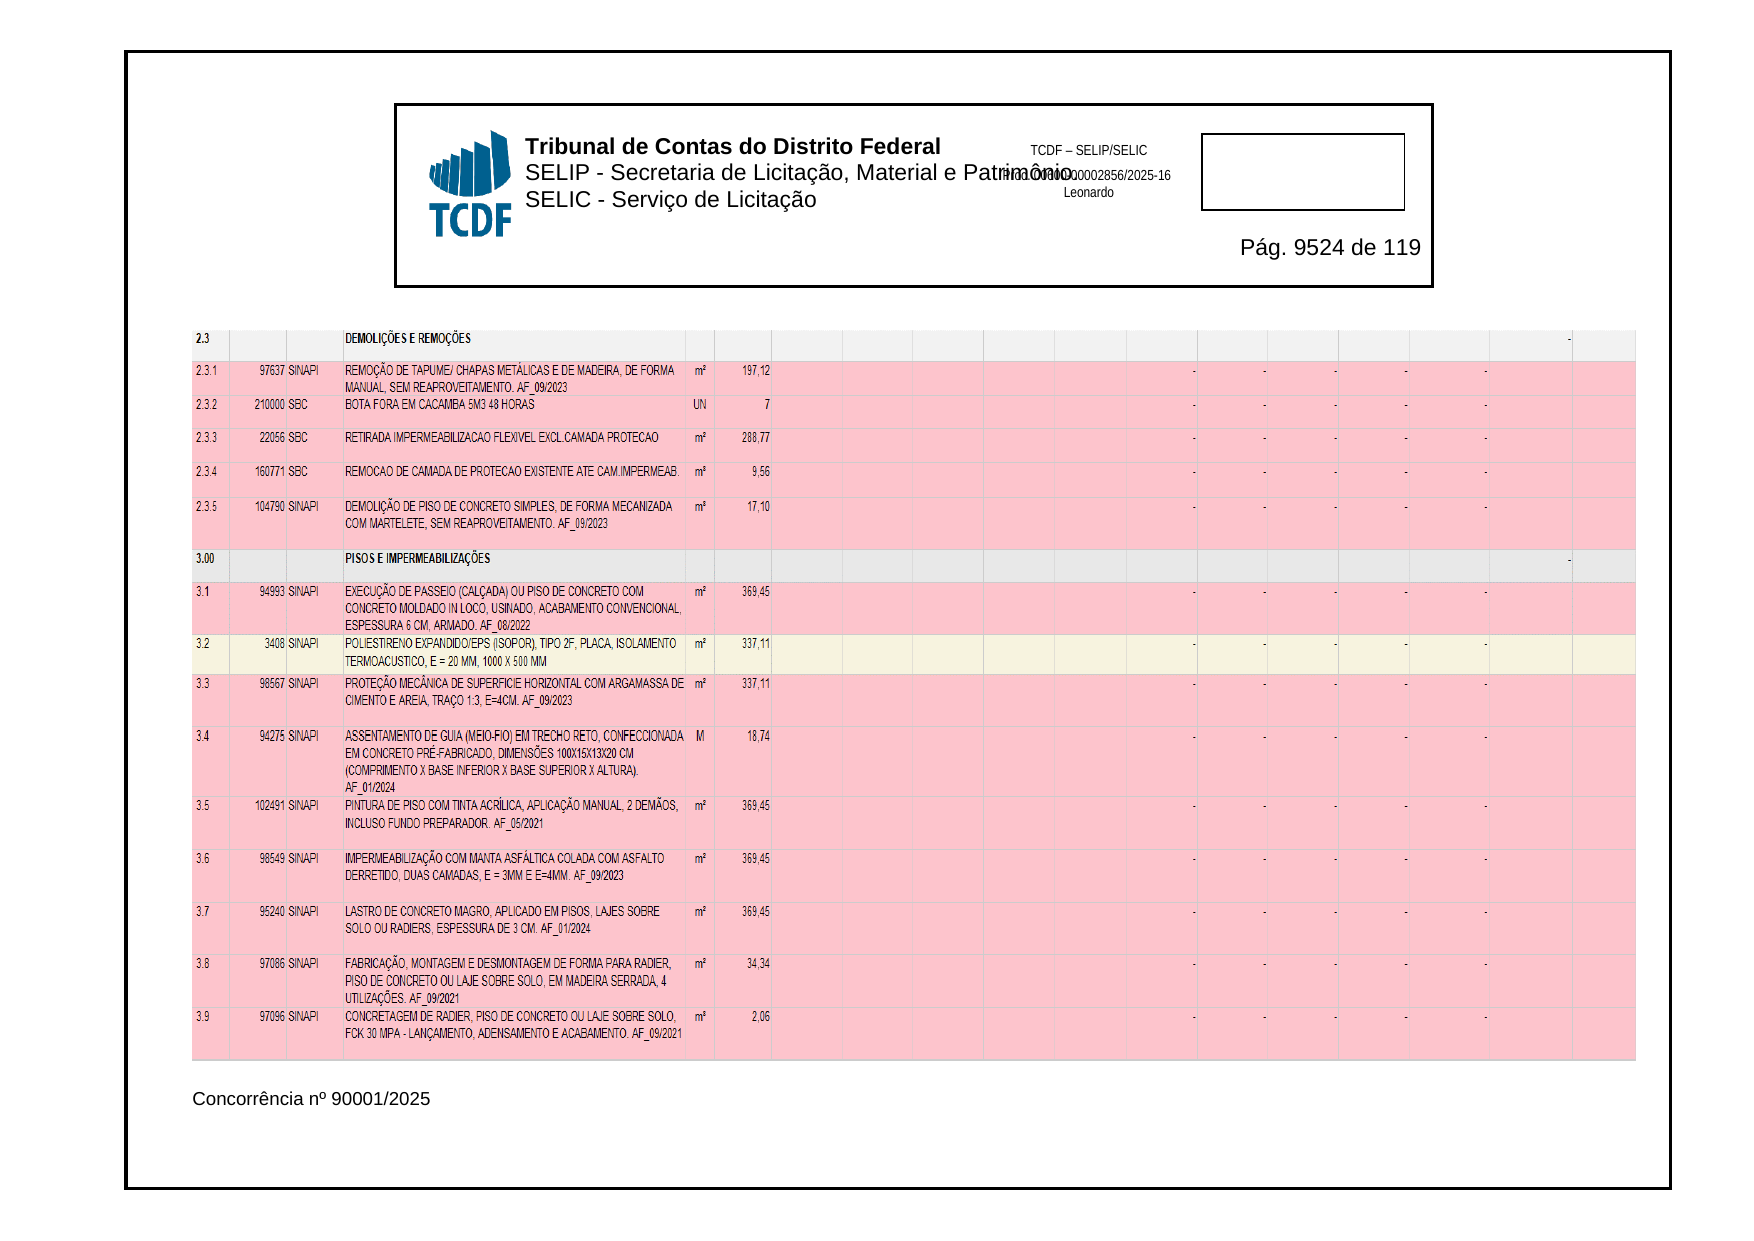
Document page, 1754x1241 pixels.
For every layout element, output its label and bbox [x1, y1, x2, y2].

picture [414, 128, 526, 239]
picture [192, 329, 1636, 1061]
